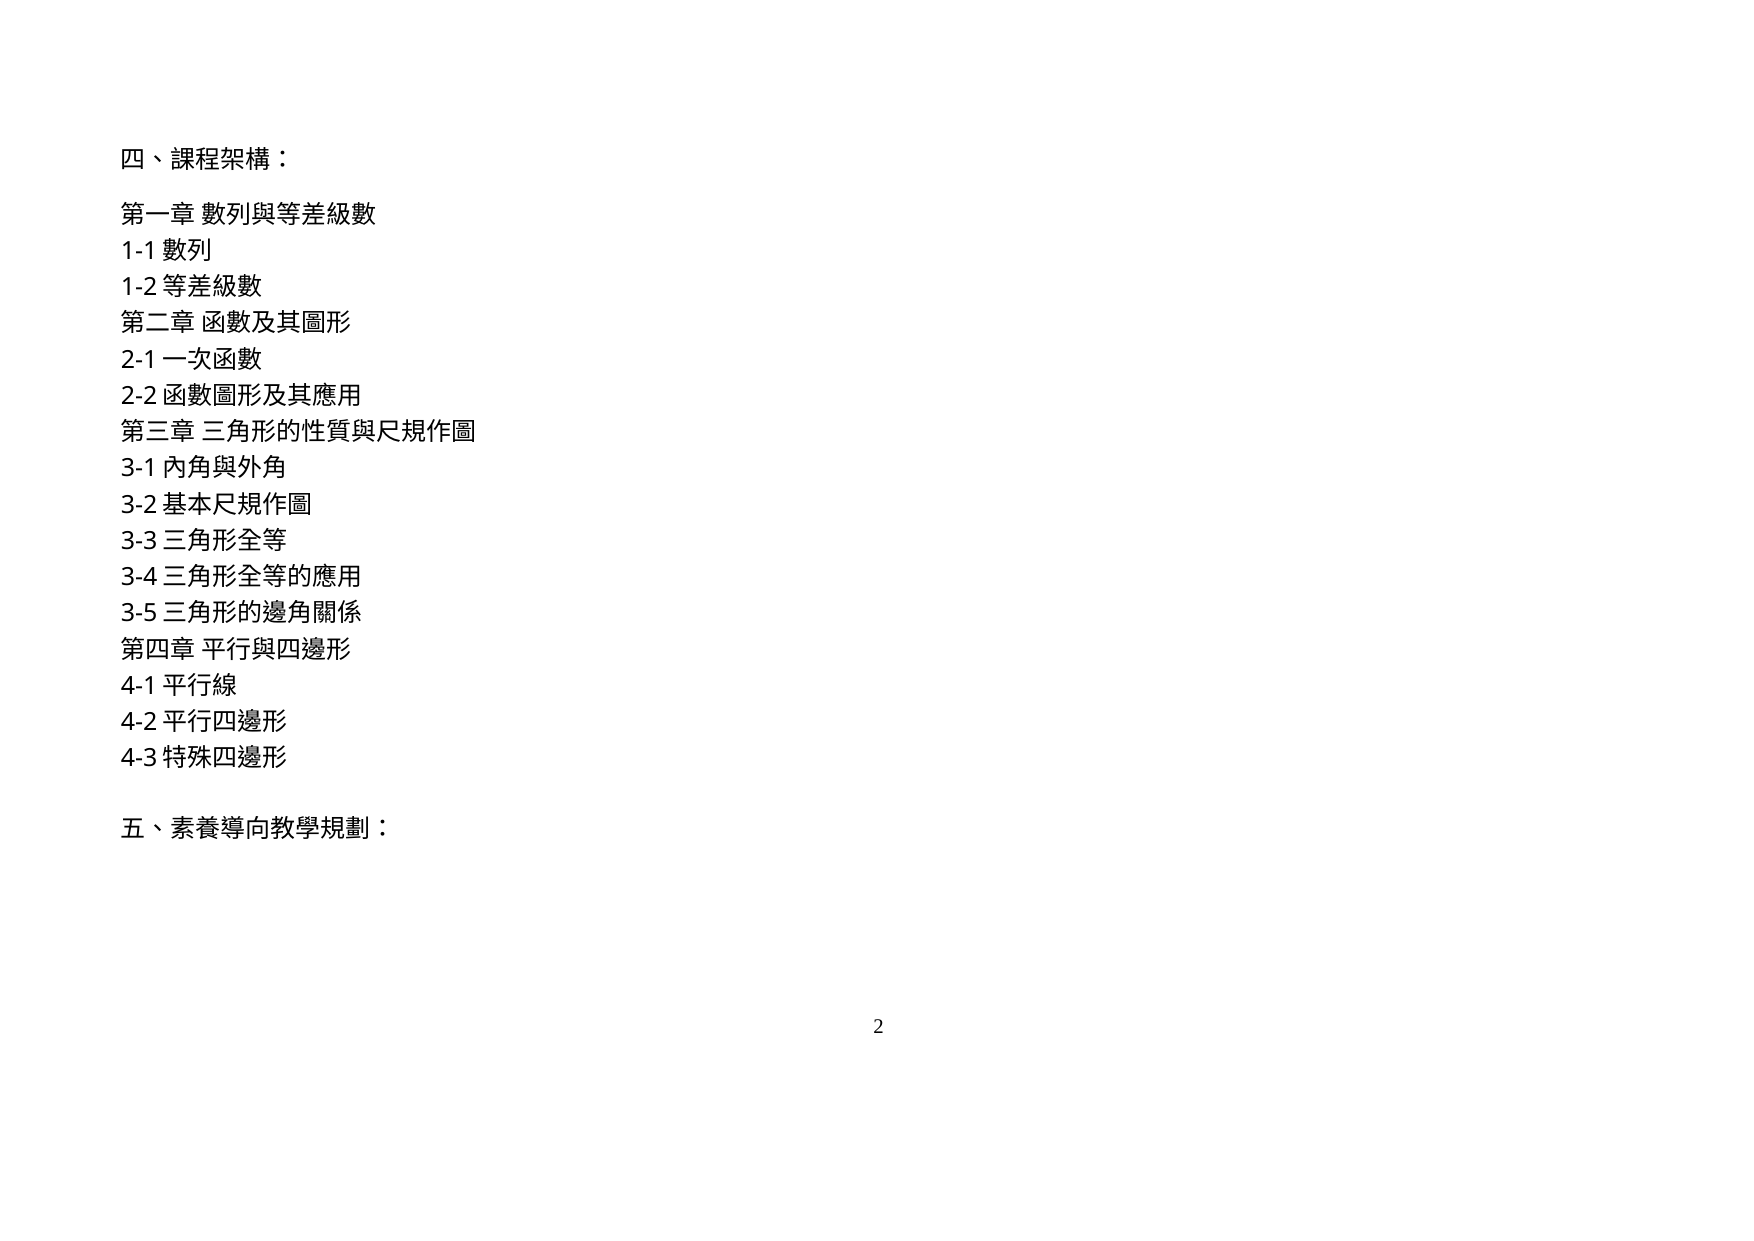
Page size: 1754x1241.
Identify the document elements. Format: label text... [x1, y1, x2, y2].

text 3-5三角形的邊角關係 [118, 593, 1636, 629]
text 4-2平行四邊形 [118, 702, 1636, 738]
text 3-3三角形全等 [118, 520, 1636, 557]
text 五、素養導向教學規劃： [118, 808, 1636, 844]
text 3-1內角與外角 [118, 448, 1636, 484]
text 第三章 三角形的性質與尺規作圖 [118, 412, 1636, 448]
text 4-3特殊四邊形 [118, 738, 1636, 774]
text 1-2等差級數 [118, 267, 1636, 303]
text 第四章 平行與四邊形 [118, 629, 1636, 665]
text 2-1一次函數 [118, 339, 1636, 375]
text 3-2基本尺規作圖 [118, 484, 1636, 520]
text 3-4三角形全等的應用 [118, 557, 1636, 593]
text 第一章 數列與等差級數 [118, 194, 1636, 230]
text 4-1平行線 [118, 665, 1636, 702]
text 1-1數列 [118, 230, 1636, 267]
text 四、課程架構： [118, 140, 1636, 176]
text 第二章 函數及其圖形 [118, 303, 1636, 339]
text 2-2函數圖形及其應用 [118, 375, 1636, 412]
